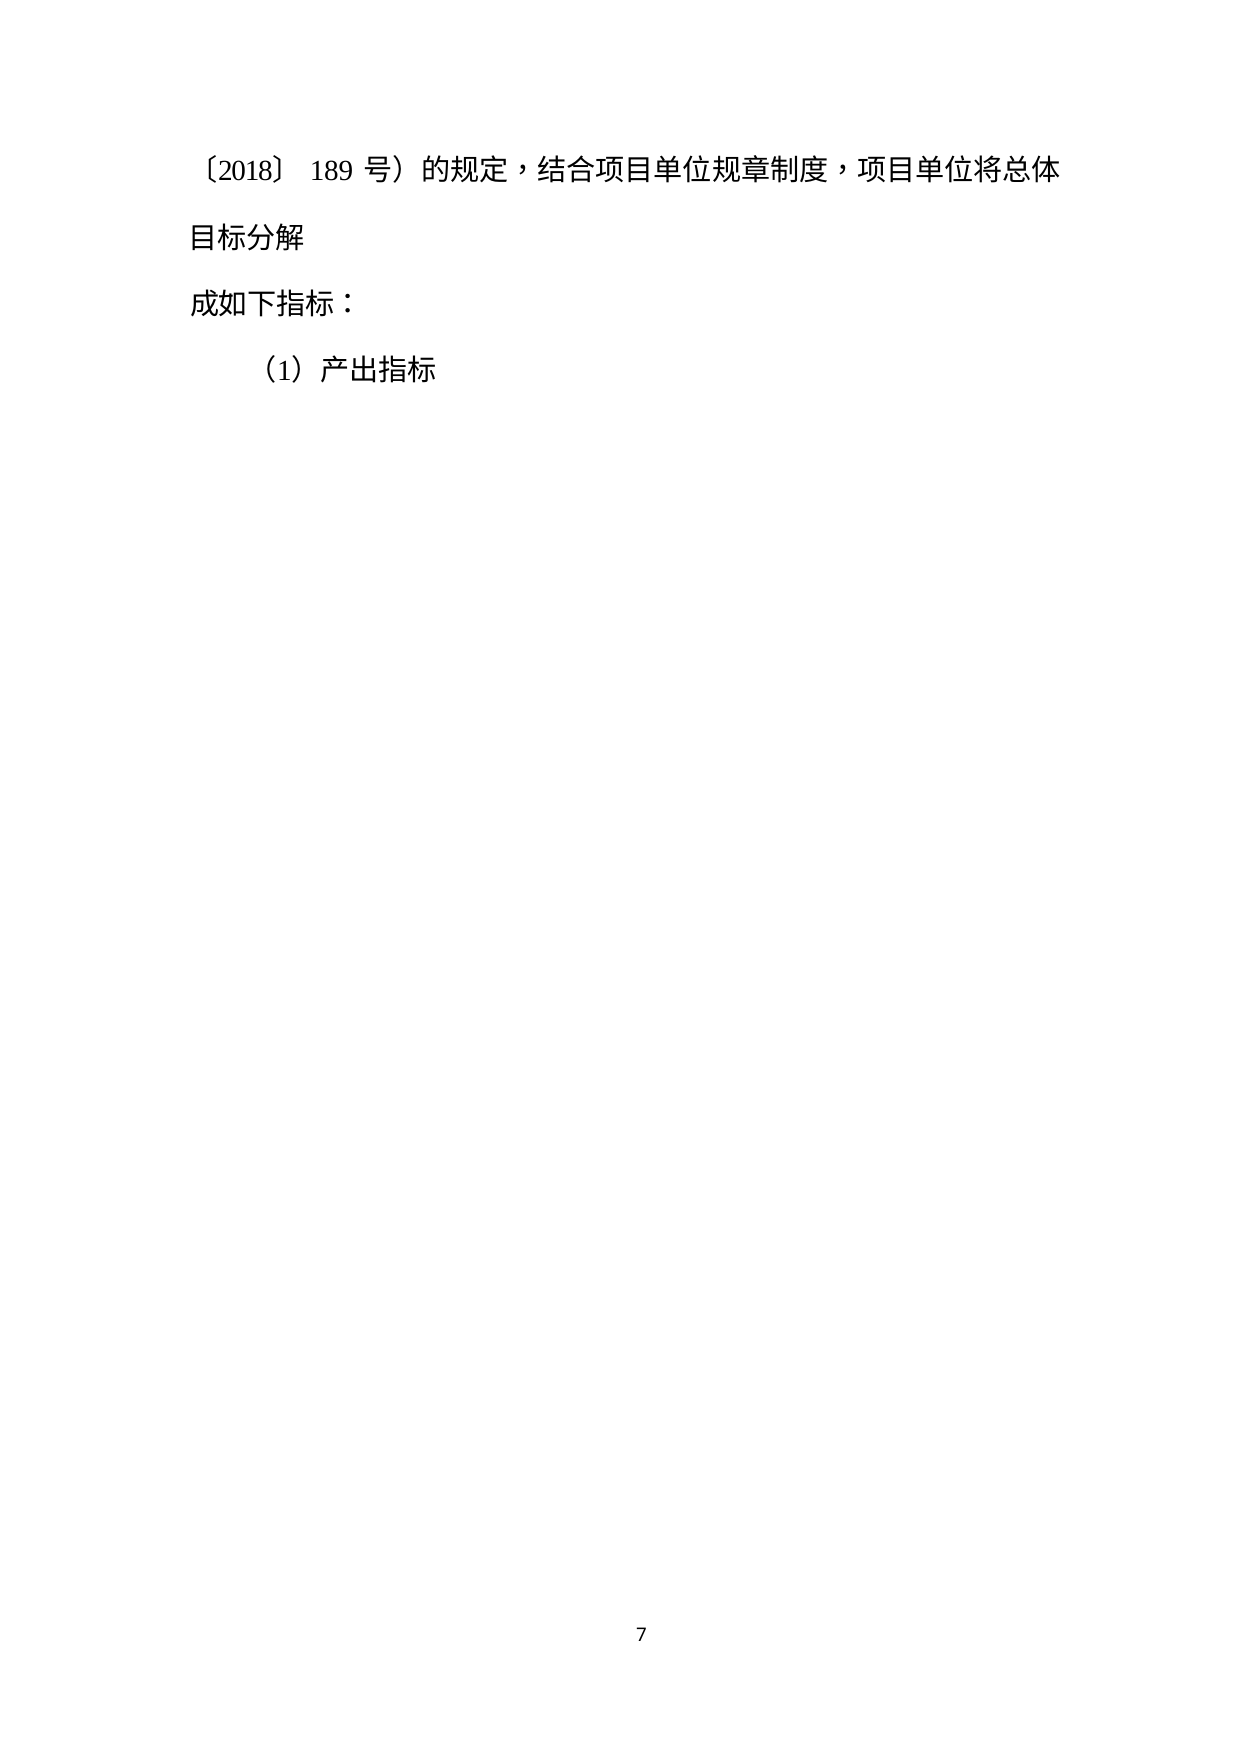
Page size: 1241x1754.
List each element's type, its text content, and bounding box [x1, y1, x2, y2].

text （1）产出指标 [248, 351, 1062, 388]
text 成如下指标： [190, 285, 1062, 321]
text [188, 149, 1062, 257]
